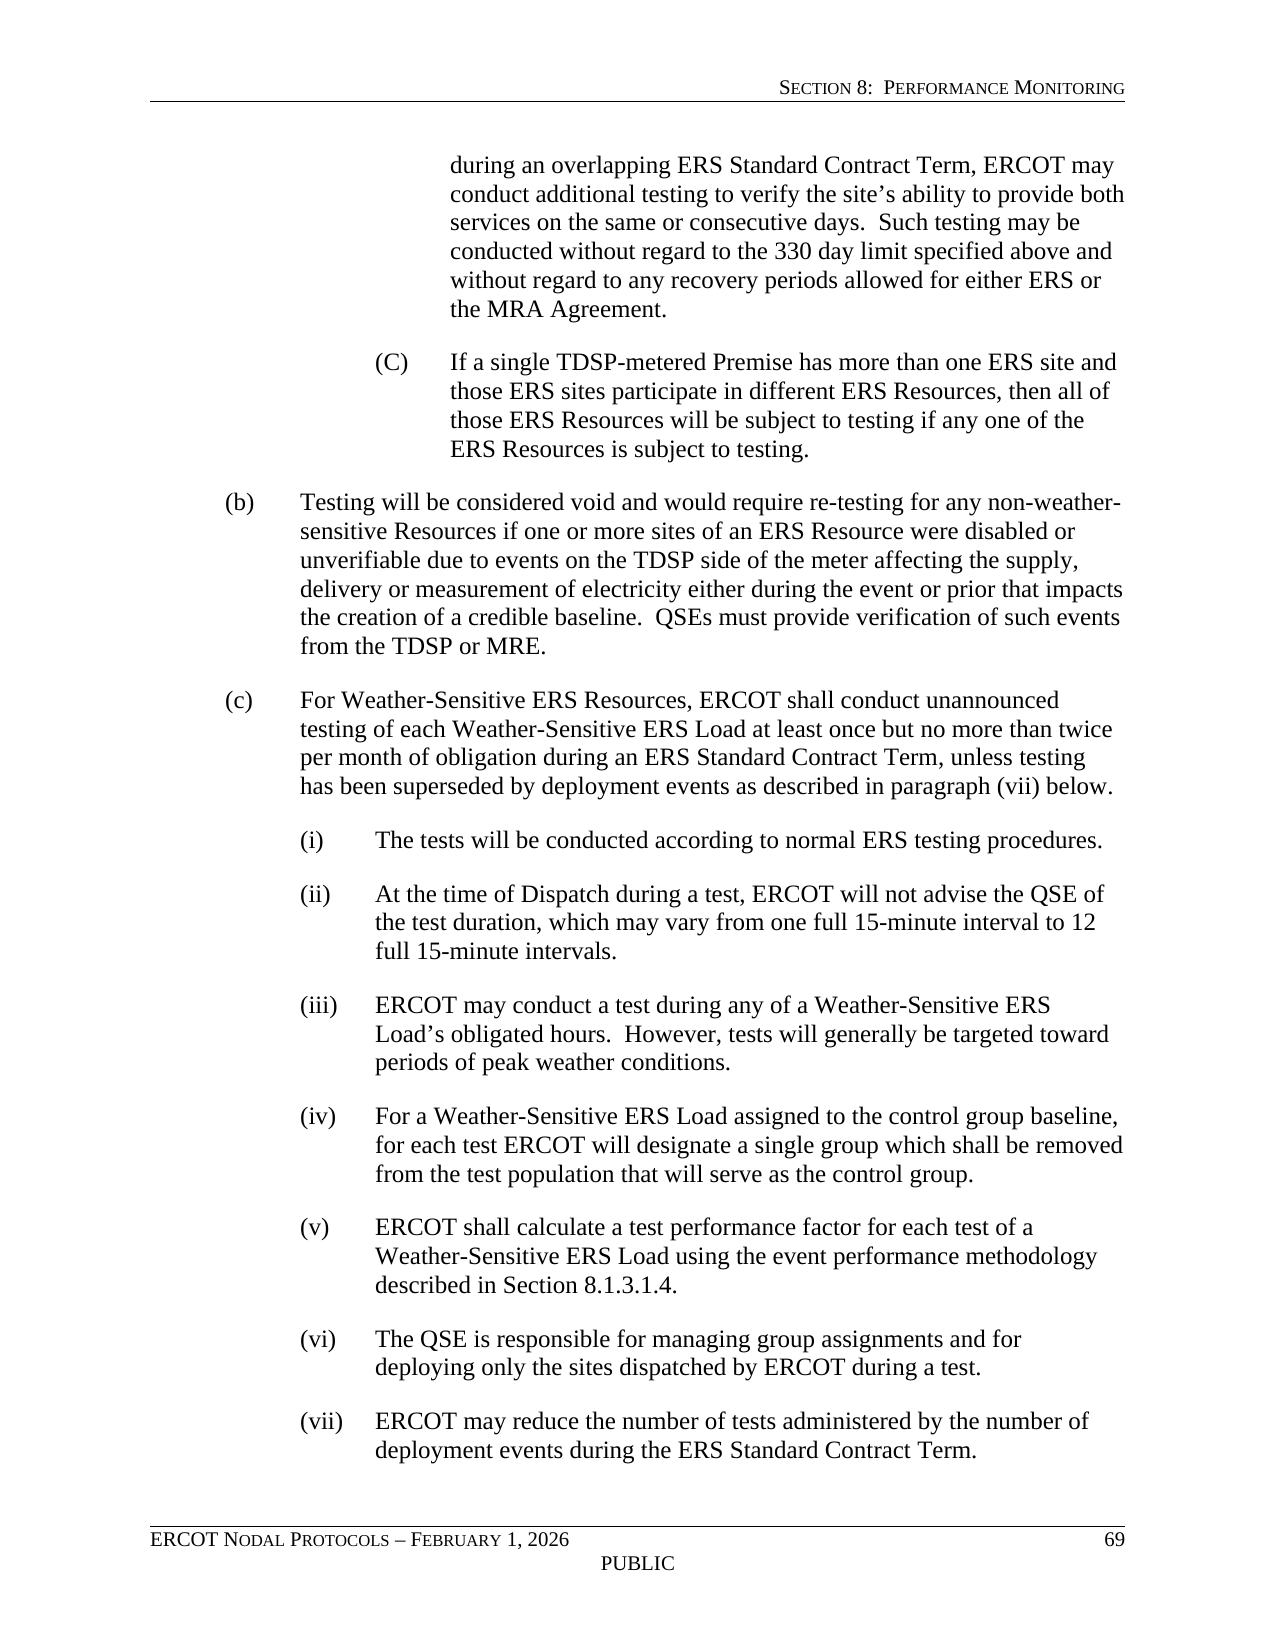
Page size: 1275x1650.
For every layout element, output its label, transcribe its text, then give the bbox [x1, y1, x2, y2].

text (c) For Weather-Sensitive ERS Resources, ERCOT shall conduct unannounced testing of each Weather-Sensitive ERS Load at least once but no more than twice per month of obligation during an ERS Standard Contract Term, unless testing has been superseded by deployment events as described in paragraph (vii) below. [225, 685, 1125, 800]
text (C) If a single TDSP-metered Premise has more than one ERS site and those ERS sites participate in different ERS Resources, then all of those ERS Resources will be subject to testing if any one of the ERS Resources is subject to testing. [375, 347, 1125, 462]
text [375, 150, 1125, 322]
text (iv) For a Weather-Sensitive ERS Load assigned to the control group baseline, for each test ERCOT will designate a single group which shall be removed from the test population that will serve as the control group. [300, 1101, 1125, 1187]
text (vi) The QSE is responsible for managing group assignments and for deploying only the sites dispatched by ERCOT during a test. [300, 1324, 1125, 1381]
text (ii) At the time of Dispatch during a test, ERCOT will not advise the QSE of the test duration, which may vary from one full 15-minute interval to 12 full 15-minute intervals. [300, 879, 1125, 965]
text (vii) ERCOT may reduce the number of tests administered by the number of deployment events during the ERS Standard Contract Term. [300, 1406, 1125, 1464]
text (iii) ERCOT may conduct a test during any of a Weather-Sensitive ERS Load’s obligated hours. However, tests will generally be targeted toward periods of peak weather conditions. [300, 990, 1125, 1076]
text (v) ERCOT shall calculate a test performance factor for each test of a Weather-Sensitive ERS Load using the event performance methodology described in Section 8.1.3.1.4. [300, 1212, 1125, 1299]
text (i) The tests will be conducted according to normal ERS testing procedures. [300, 825, 1125, 854]
text (b) Testing will be considered void and would require re-testing for any non-weather-sensitive Resources if one or more sites of an ERS Resource were disabled or unverifiable due to events on the TDSP side of the meter affecting the supply, delivery or measurement of electricity either during the event or prior that impacts the creation of a credible baseline. QSEs must provide verification of such events from the TDSP or MRE. [225, 487, 1125, 660]
